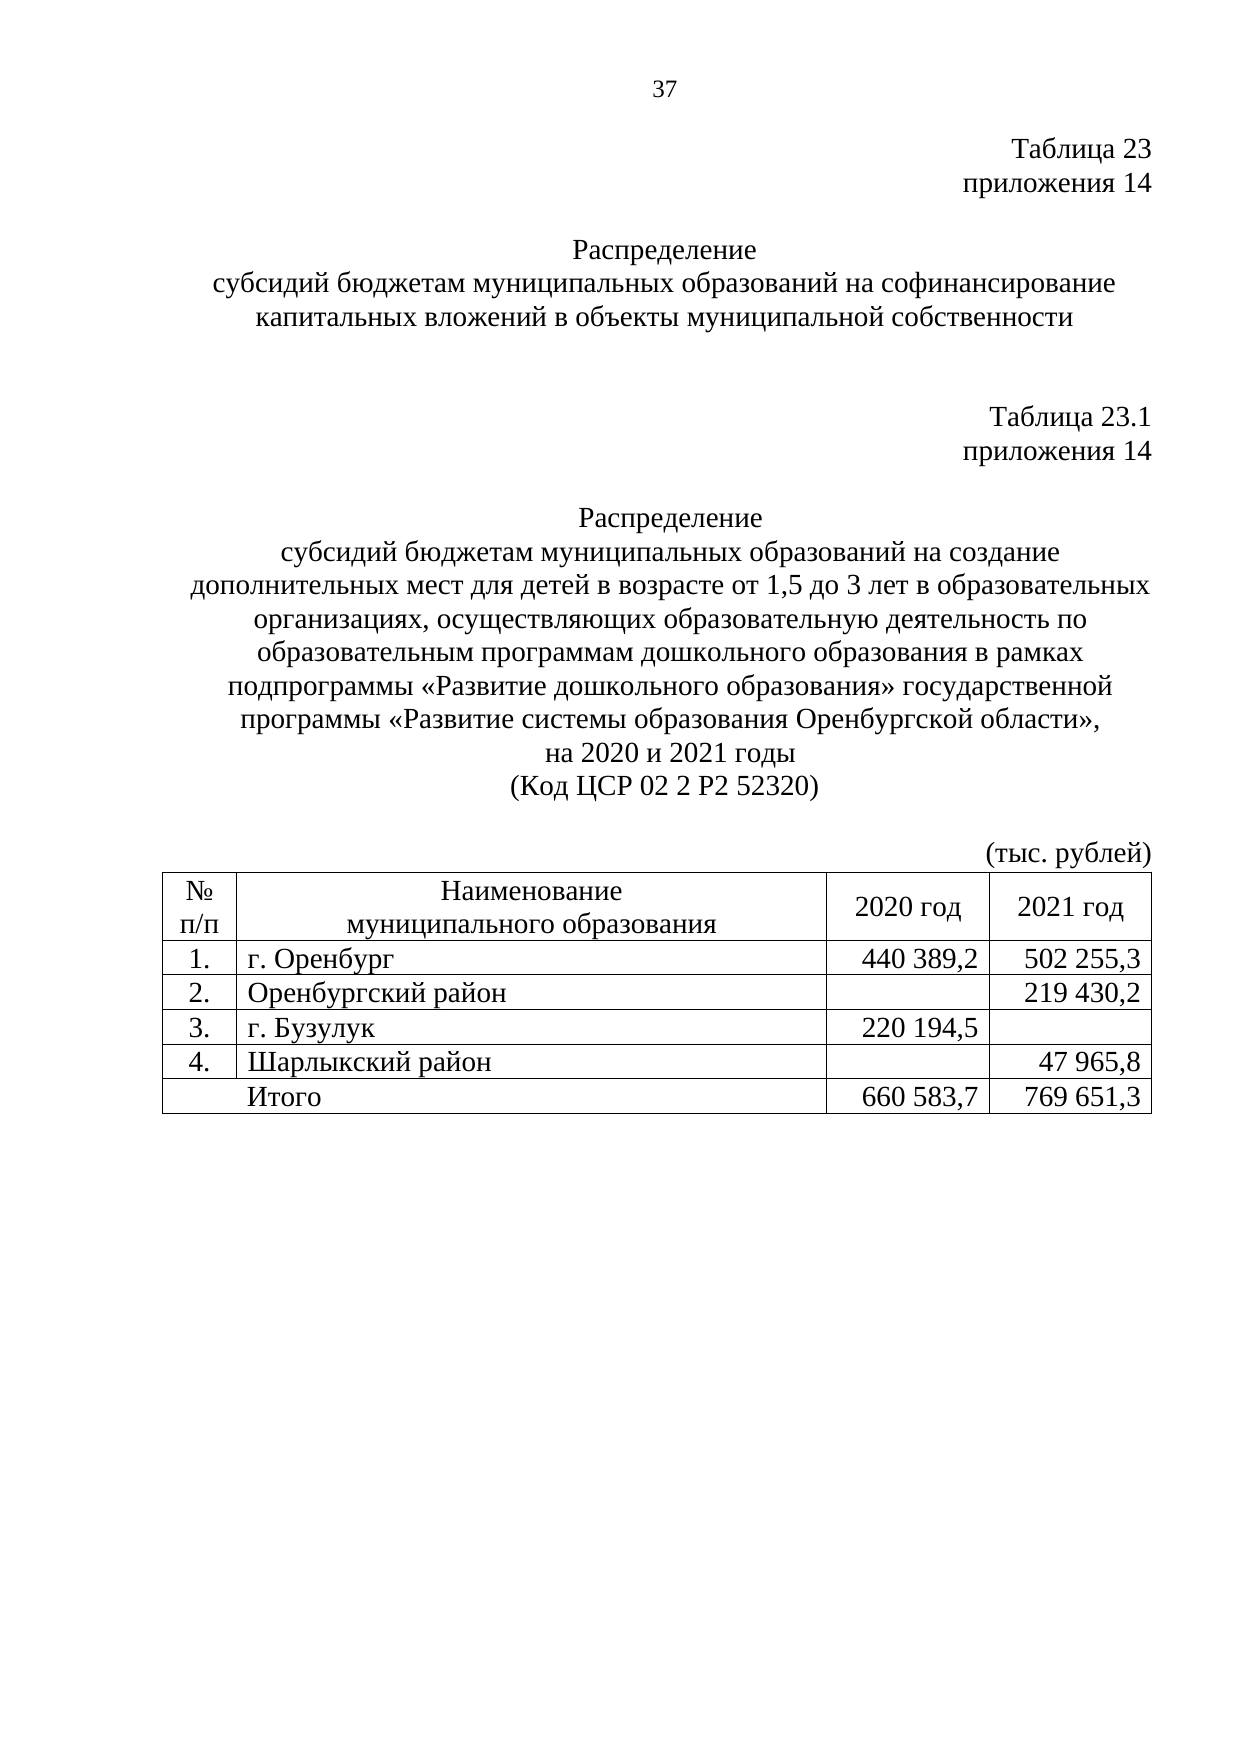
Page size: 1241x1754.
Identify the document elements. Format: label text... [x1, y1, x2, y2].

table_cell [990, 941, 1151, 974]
text приложения 14 [177, 165, 1152, 198]
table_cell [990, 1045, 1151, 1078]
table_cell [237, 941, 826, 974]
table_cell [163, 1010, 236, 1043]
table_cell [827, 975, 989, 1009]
text субсидий бюджетам муниципальных образований на софинансирование капитальных вложений в объекты муниципальной собственности [177, 265, 1152, 332]
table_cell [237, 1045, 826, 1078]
text Распределение [177, 232, 1152, 265]
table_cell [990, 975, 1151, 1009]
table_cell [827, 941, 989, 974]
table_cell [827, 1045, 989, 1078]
text Таблица 23.1 [177, 399, 1152, 433]
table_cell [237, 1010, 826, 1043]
text Таблица 23 [177, 131, 1152, 165]
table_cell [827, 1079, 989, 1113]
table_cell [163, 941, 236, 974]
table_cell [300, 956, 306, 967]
text (тыс. рублей) [177, 836, 1152, 869]
list субсидий бюджетам муниципальных образований на создание дополнительных мест для детей в возрасте от 1,5 до 3 лет в образовательных организациях, осуществляющих образовательную деятельность по образовательным программам дошкольного образования в рамках подпрограммы «Развитие дошкольного образования» государственной программы «Развитие системы образования Оренбургской области», [177, 534, 1163, 735]
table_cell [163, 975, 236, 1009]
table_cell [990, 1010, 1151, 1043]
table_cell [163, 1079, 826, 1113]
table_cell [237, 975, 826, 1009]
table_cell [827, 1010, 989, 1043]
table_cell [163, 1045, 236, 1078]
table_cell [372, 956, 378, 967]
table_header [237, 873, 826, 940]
list на 2020 и 2021 годы [177, 735, 1163, 768]
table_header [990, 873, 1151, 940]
list Распределение [177, 500, 1163, 534]
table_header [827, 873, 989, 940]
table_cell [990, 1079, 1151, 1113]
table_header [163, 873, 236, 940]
text приложения 14 [177, 433, 1152, 467]
text (Код ЦСР 02 2 Р2 52320) [177, 768, 1152, 802]
